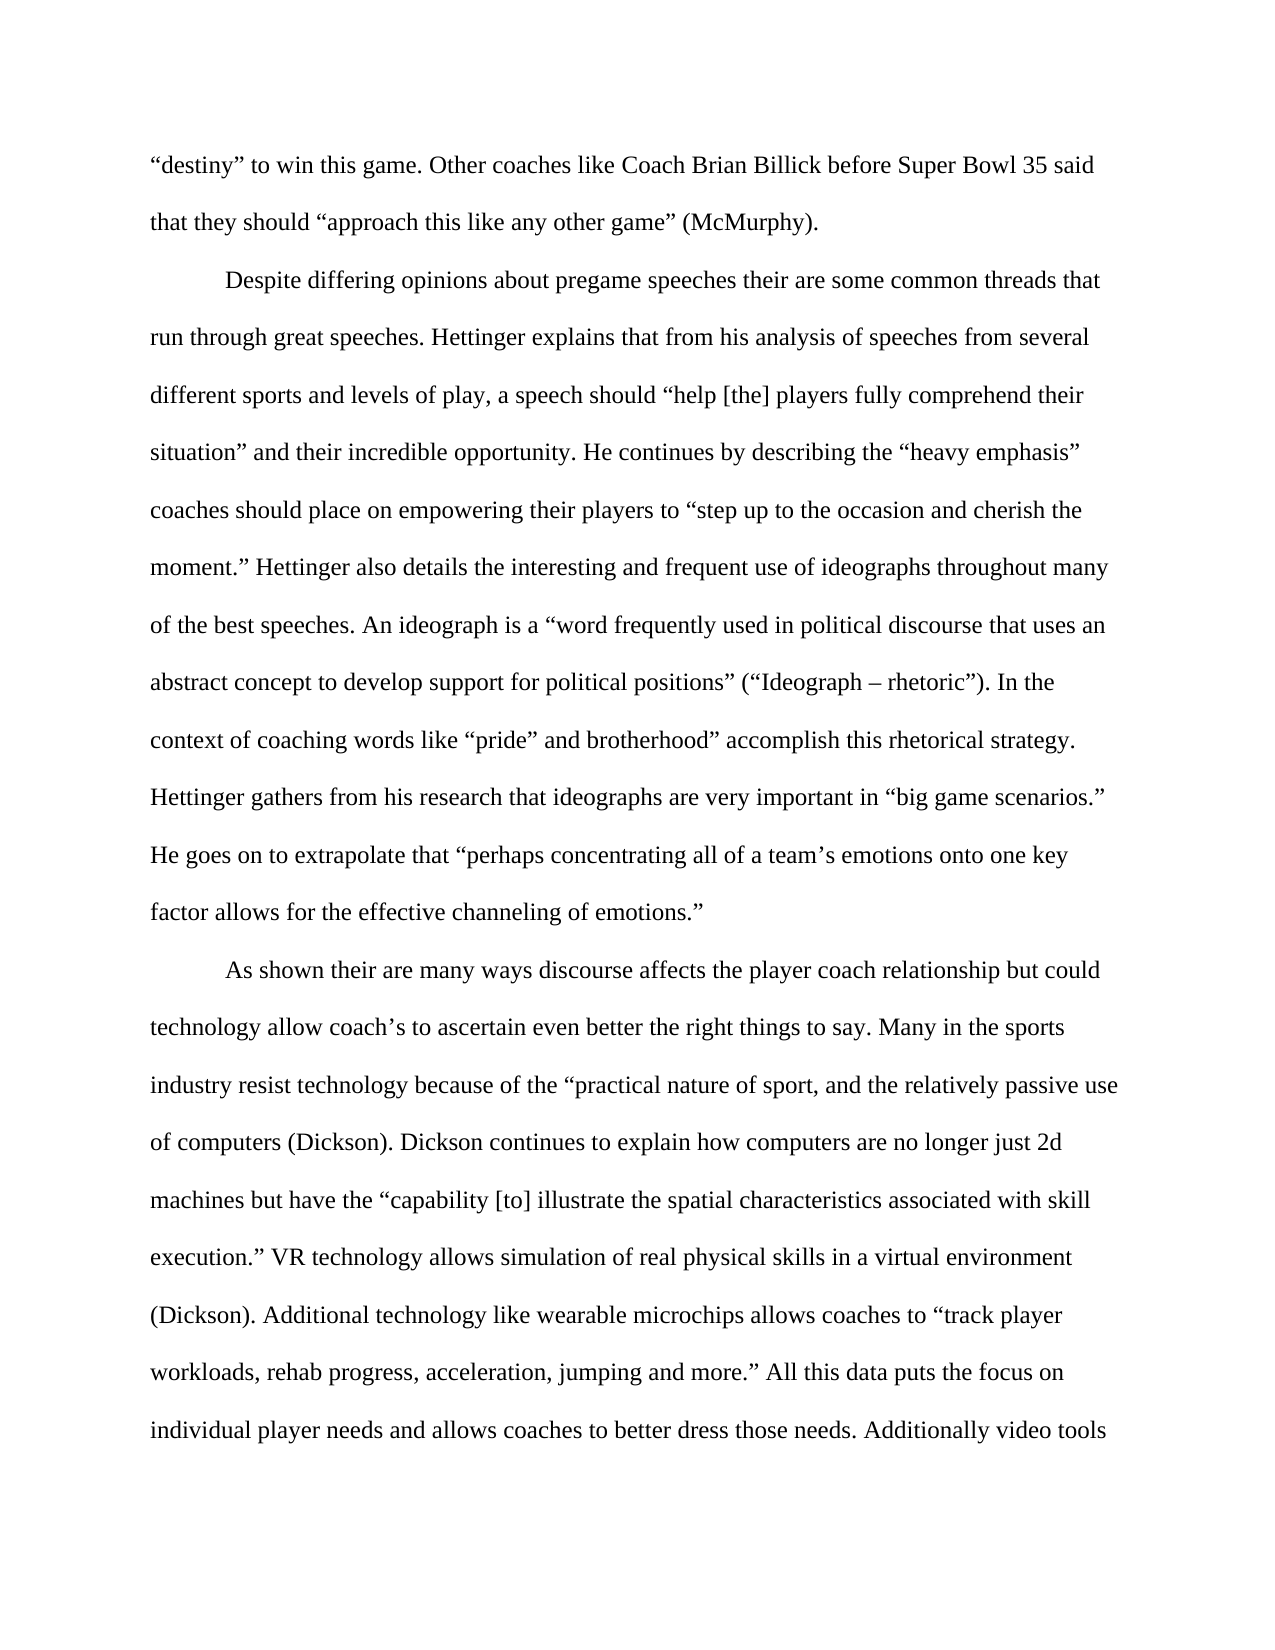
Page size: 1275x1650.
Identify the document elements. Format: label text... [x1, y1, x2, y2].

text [150, 150, 1125, 236]
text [150, 955, 1125, 1444]
text Despite differing opinions about pregame speeches their are some common threads that run through great speeches. Hettinger explains that from his analysis of speeches from several different sports and levels of play, a speech should “help [the] players fully comprehend their situation” and their incredible opportunity. He continues by describing the “heavy emphasis” coaches should place on empowering their players to “step up to the occasion and cherish the moment.” Hettinger also details the interesting and frequent use of ideographs throughout many of the best speeches. An ideograph is a “word frequently used in political discourse that uses an abstract concept to develop support for political positions” (“Ideograph – rhetoric”). In the context of coaching words like “pride” and brotherhood” accomplish this rhetorical strategy. Hettinger gathers from his research that ideographs are very important in “big game scenarios.” He goes on to extrapolate that “perhaps concentrating all of a team’s emotions onto one key factor allows for the effective channeling of emotions.” [150, 265, 1125, 926]
